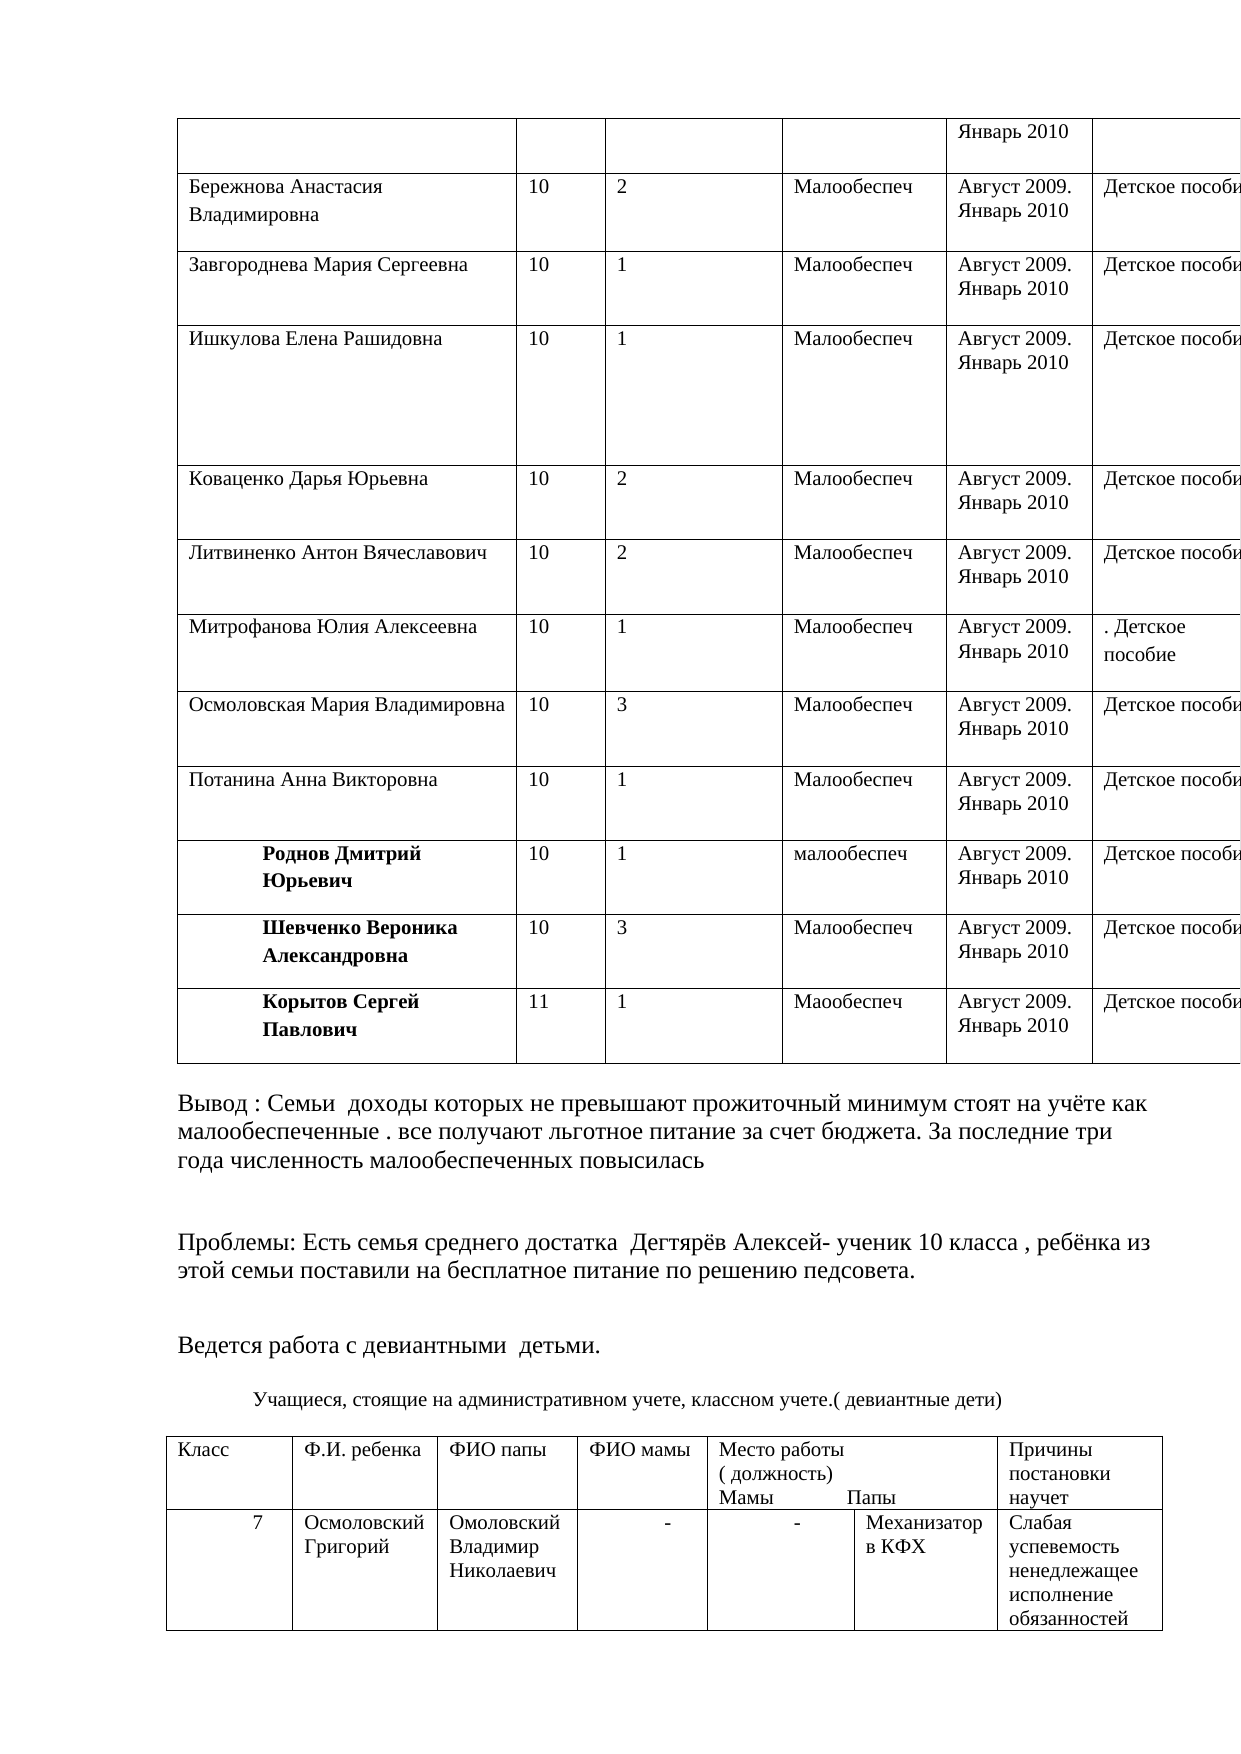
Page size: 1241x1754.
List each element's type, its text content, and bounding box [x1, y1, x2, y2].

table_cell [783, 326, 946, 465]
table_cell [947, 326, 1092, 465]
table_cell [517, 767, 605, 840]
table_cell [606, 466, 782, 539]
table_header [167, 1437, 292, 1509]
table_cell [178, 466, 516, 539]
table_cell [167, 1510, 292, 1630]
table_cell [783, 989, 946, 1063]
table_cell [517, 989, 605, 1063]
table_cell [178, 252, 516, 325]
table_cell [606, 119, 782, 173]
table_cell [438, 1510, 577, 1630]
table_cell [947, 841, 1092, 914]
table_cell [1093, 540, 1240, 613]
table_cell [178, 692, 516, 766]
text Учащиеся, стоящие на административном учете, классном учете.( девиантные дети) [252, 1387, 1152, 1411]
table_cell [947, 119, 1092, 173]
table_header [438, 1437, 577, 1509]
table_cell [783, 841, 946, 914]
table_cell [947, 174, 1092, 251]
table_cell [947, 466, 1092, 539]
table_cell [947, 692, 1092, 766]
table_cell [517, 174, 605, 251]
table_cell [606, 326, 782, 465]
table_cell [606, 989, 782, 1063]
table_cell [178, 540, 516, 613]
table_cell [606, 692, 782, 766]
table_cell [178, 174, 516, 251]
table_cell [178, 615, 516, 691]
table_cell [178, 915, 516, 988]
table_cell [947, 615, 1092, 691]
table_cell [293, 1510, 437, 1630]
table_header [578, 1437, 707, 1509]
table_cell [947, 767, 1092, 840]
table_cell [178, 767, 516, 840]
text Ведется работа с девиантными детьми. [177, 1330, 1152, 1359]
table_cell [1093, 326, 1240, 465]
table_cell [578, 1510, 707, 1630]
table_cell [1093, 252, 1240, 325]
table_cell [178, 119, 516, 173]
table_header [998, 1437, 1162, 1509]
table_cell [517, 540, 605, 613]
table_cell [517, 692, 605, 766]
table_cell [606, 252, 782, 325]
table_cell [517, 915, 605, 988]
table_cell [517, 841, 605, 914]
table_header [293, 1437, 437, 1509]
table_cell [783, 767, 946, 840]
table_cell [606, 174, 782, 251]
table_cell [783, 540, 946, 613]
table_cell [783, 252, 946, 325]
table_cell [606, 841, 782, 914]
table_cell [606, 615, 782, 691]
text Проблемы: Есть семья среднего достатка Дегтярёв Алексей- ученик 10 класса , ребёнка из этой семьи поставили на бесплатное питание по решению педсовета. [177, 1227, 1152, 1284]
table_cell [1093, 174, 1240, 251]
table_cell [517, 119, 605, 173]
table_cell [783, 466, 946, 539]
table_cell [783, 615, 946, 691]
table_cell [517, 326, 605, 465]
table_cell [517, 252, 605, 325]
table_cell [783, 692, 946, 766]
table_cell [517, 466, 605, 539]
text Вывод : Семьи доходы которых не превышают прожиточный минимум стоят на учёте как малообеспеченные . все получают льготное питание за счет бюджета. За последние три года численность малообеспеченных повысилась [177, 1088, 1152, 1174]
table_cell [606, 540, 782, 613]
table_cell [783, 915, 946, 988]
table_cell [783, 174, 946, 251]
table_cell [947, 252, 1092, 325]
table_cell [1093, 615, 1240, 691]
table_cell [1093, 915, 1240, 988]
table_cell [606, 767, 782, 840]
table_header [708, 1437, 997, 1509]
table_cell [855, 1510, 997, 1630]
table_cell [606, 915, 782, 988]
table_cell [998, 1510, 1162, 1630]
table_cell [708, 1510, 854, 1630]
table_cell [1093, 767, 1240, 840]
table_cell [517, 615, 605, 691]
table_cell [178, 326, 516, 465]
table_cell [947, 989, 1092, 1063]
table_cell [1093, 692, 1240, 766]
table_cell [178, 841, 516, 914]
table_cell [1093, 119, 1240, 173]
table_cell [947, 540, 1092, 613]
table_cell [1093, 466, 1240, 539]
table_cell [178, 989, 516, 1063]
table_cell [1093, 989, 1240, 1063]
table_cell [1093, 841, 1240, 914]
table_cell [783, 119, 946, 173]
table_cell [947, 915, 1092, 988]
